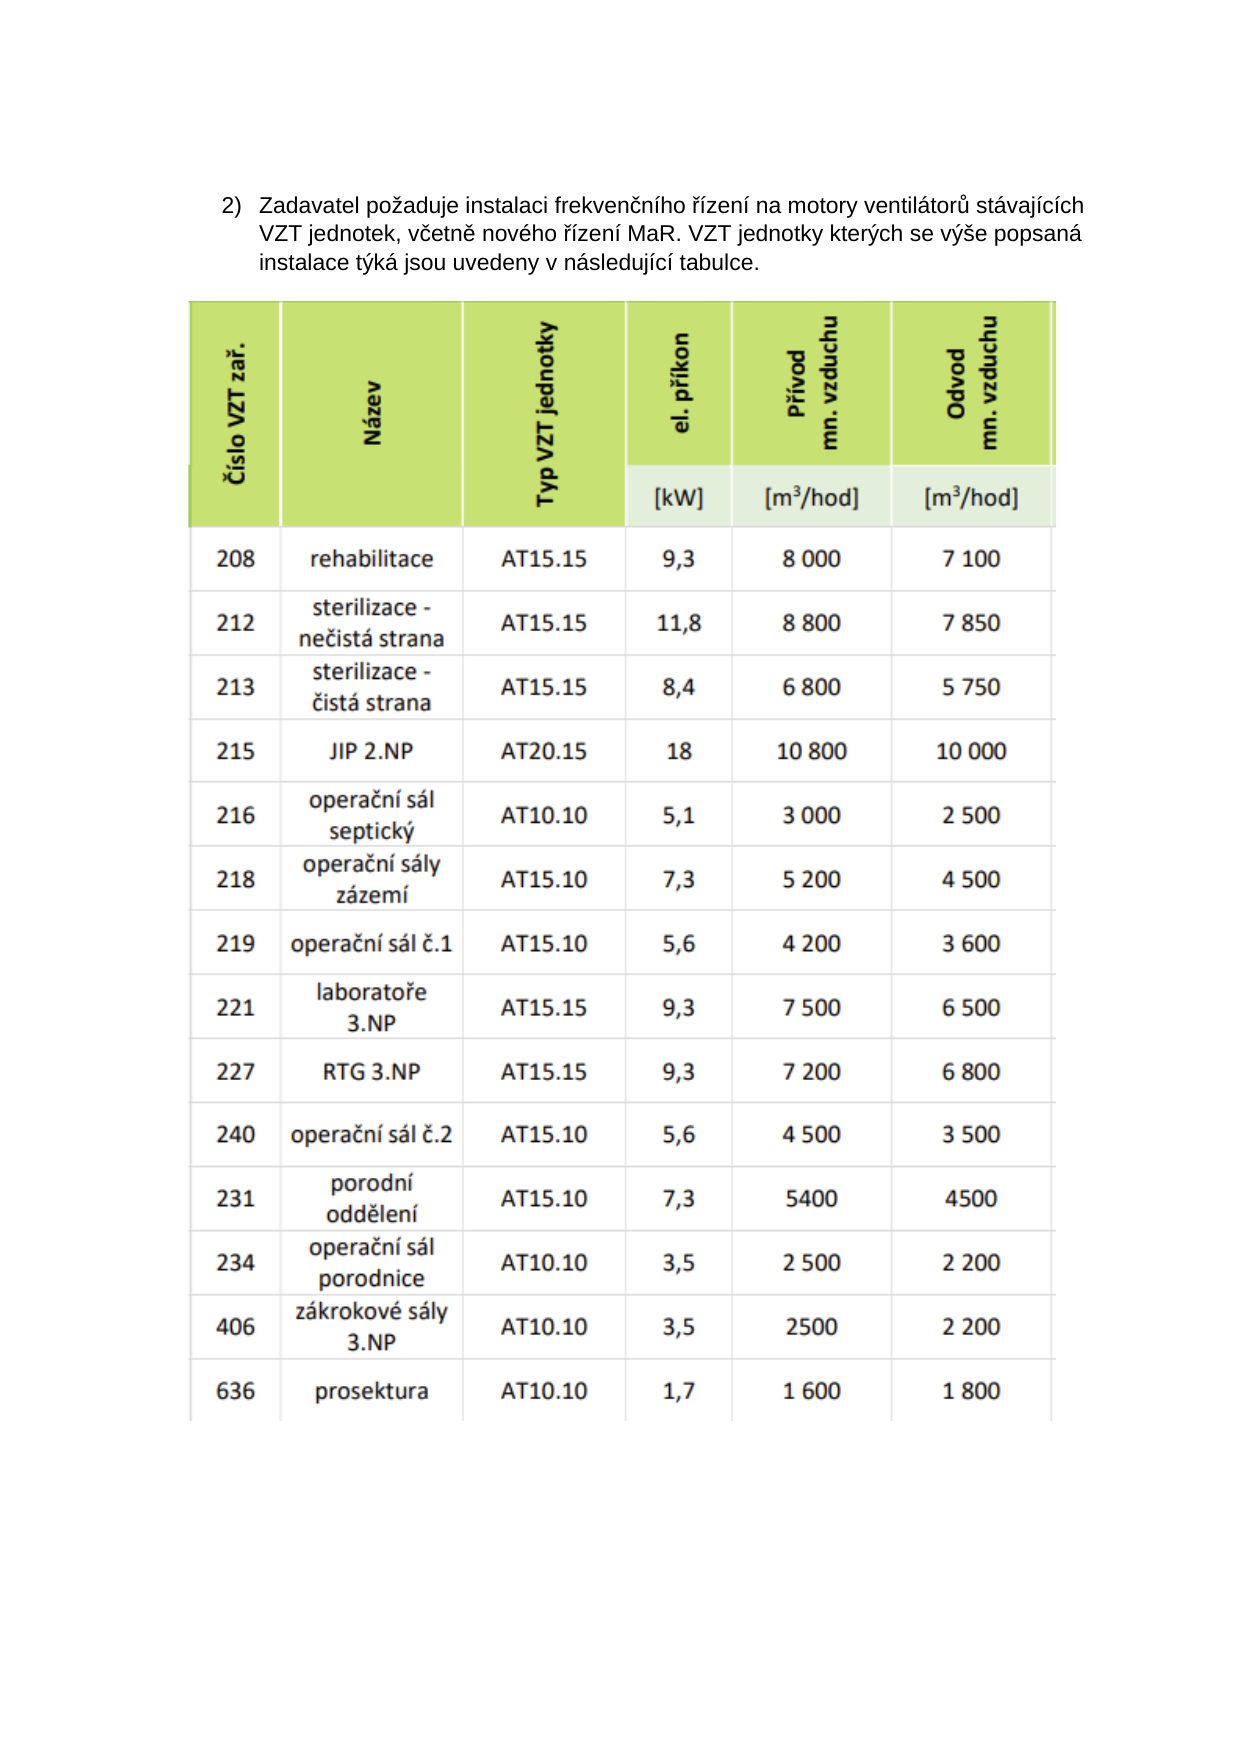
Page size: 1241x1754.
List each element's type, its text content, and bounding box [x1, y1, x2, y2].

list Zadavatel požaduje instalaci frekvenčního řízení na motory ventilátorů stávajících VZT jednotek, včetně nového řízení MaR. VZT jednotky kterých se výše popsaná instalace týká jsou uvedeny v následující tabulce. [221, 192, 1092, 275]
picture [184, 301, 1057, 1421]
